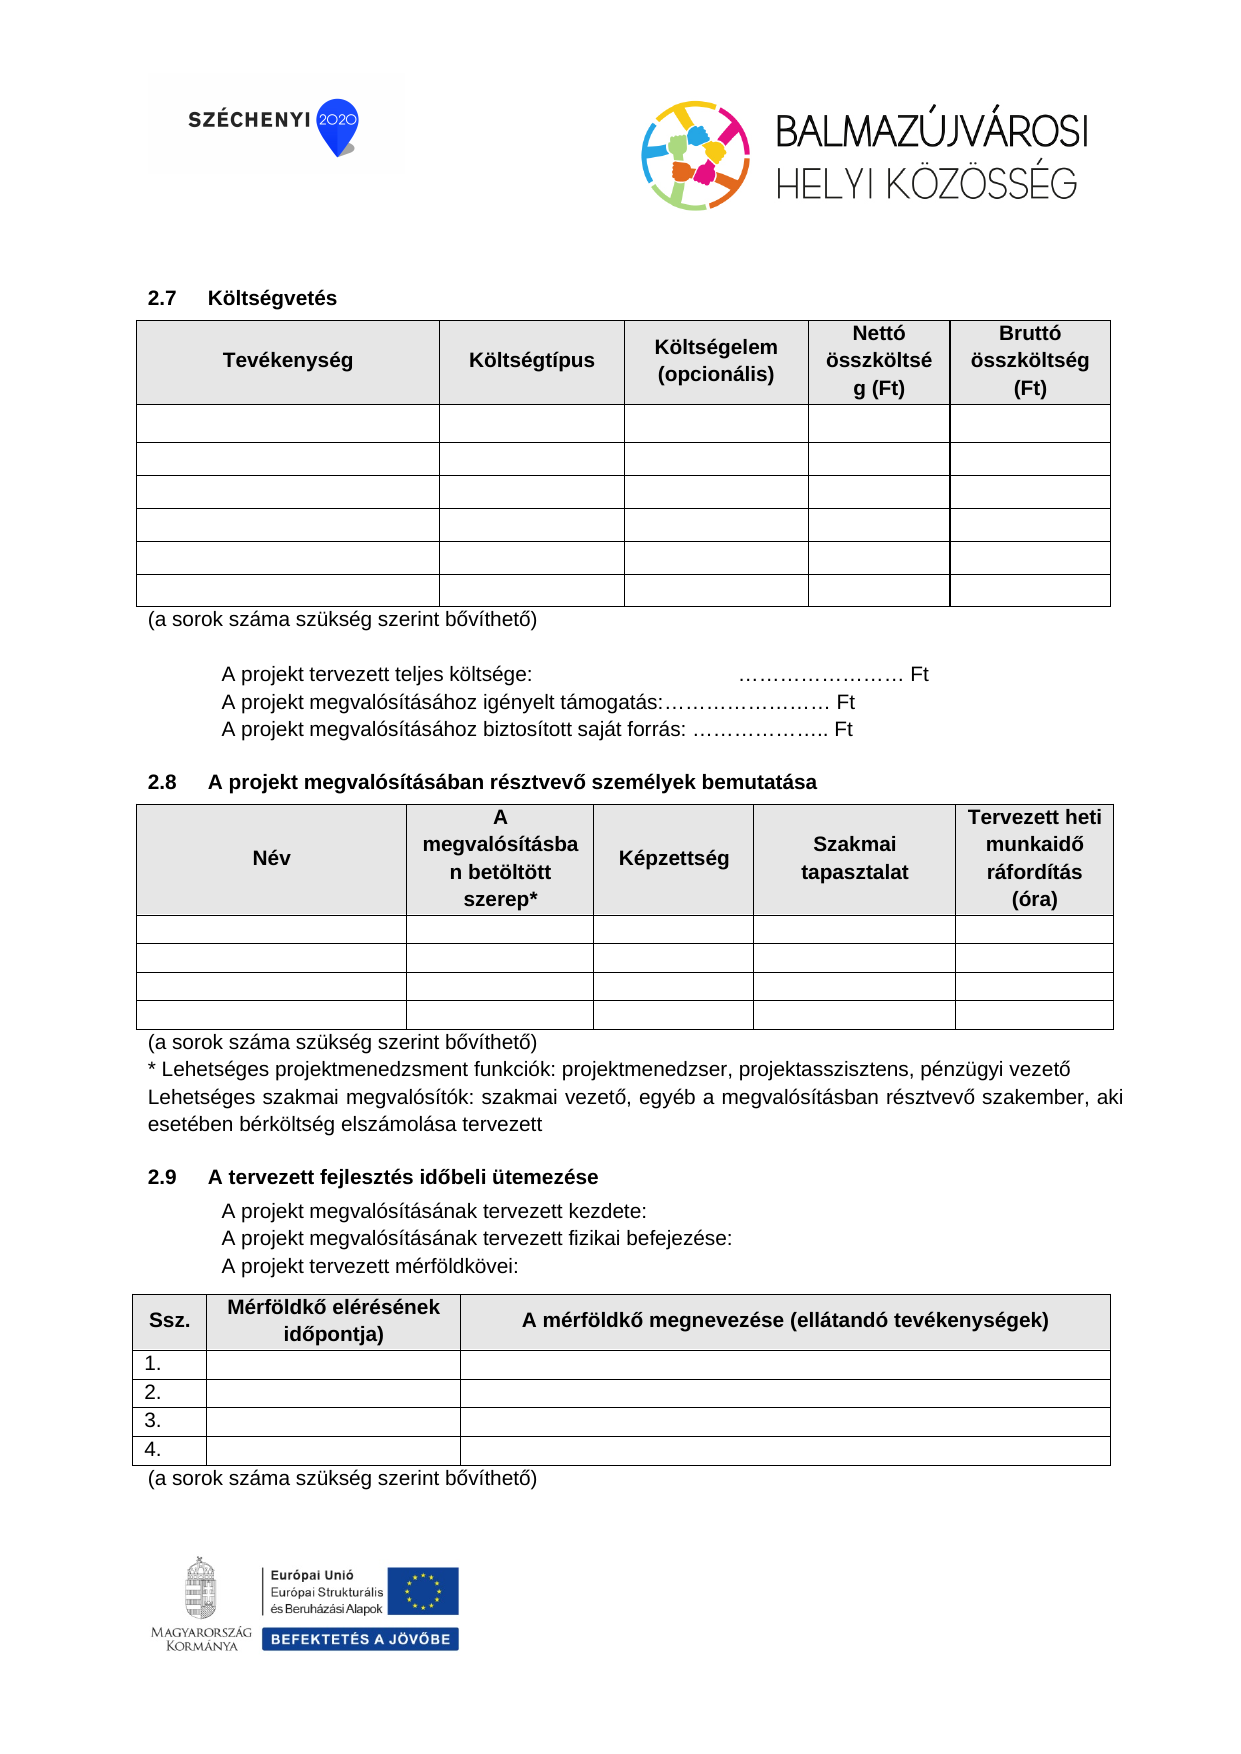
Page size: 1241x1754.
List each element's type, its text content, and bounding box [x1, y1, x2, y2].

table_cell [440, 509, 624, 541]
table_cell [137, 476, 439, 508]
table_cell [407, 1001, 593, 1029]
text A projekt megvalósításának tervezett kezdete: [221, 1198, 1125, 1222]
table_cell [951, 575, 1110, 606]
table_cell [625, 509, 808, 541]
table_header Bruttó összköltség (Ft) [951, 321, 1110, 404]
table_cell [407, 944, 593, 972]
table_cell [594, 973, 753, 1000]
text A projekt megvalósításához biztosított saját forrás: ……………….. Ft [221, 717, 1125, 741]
table_cell [137, 405, 439, 442]
table_cell [207, 1408, 460, 1436]
table_cell [951, 542, 1110, 573]
table_cell 3. [133, 1408, 206, 1436]
table_cell [407, 916, 593, 943]
table_cell 2. [133, 1380, 206, 1407]
table_cell [951, 405, 1110, 442]
table_cell [137, 973, 406, 1000]
table_header A megvalósításban betöltött szerep* [407, 805, 593, 914]
table_cell [809, 542, 949, 573]
table_cell [956, 973, 1113, 1000]
text * Lehetséges projektmenedzsment funkciók: projektmenedzser, projektasszisztens, pénzügyi vezető [148, 1057, 1125, 1081]
table_cell [625, 405, 808, 442]
table_cell [956, 944, 1113, 972]
table_cell [625, 575, 808, 606]
table_cell [137, 575, 439, 606]
table_cell [137, 916, 406, 943]
table_cell [594, 1001, 753, 1029]
table_header Tervezett heti munkaidő ráfordítás (óra) [956, 805, 1113, 914]
table_cell [754, 916, 955, 943]
table_header Ssz. [133, 1295, 206, 1349]
table_cell [137, 542, 439, 573]
table_header Költségelem (opcionális) [625, 321, 808, 404]
table_cell [461, 1351, 1110, 1378]
text A projekt megvalósításához igényelt támogatás: …………………… Ft [221, 690, 1125, 714]
table_cell [207, 1380, 460, 1407]
table_cell [137, 944, 406, 972]
table_cell 1. [133, 1351, 206, 1378]
text (a sorok száma szükség szerint bővíthető) [148, 1466, 1125, 1490]
picture [602, 74, 1121, 234]
subtitle Költségvetés [148, 286, 1125, 310]
table_cell [625, 542, 808, 573]
table_header Képzettség [594, 805, 753, 914]
table_header Szakmai tapasztalat [754, 805, 955, 914]
table_cell [754, 944, 955, 972]
picture [147, 73, 406, 174]
table_cell [754, 973, 955, 1000]
table_cell [809, 405, 949, 442]
table_cell [440, 575, 624, 606]
table_cell [809, 575, 949, 606]
table_cell [625, 476, 808, 508]
table_cell [754, 1001, 955, 1029]
table_cell [440, 443, 624, 475]
table_cell [440, 542, 624, 573]
table_header Név [137, 805, 406, 914]
table_cell [137, 443, 439, 475]
table_cell [809, 476, 949, 508]
subtitle A tervezett fejlesztés időbeli ütemezése [148, 1165, 1125, 1189]
table_cell [461, 1408, 1110, 1436]
table_header Költségtípus [440, 321, 624, 404]
table_cell [207, 1437, 460, 1465]
table_cell [951, 509, 1110, 541]
table_cell [956, 916, 1113, 943]
text A projekt megvalósításának tervezett fizikai befejezése: [221, 1226, 1125, 1250]
table_cell [951, 476, 1110, 508]
table_header A mérföldkő megnevezése (ellátandó tevékenységek) [461, 1295, 1110, 1349]
table_cell [137, 1001, 406, 1029]
table_cell [809, 509, 949, 541]
table_cell [809, 443, 949, 475]
table_cell [440, 476, 624, 508]
text Lehetséges szakmai megvalósítók: szakmai vezető, egyéb a megvalósításban résztvevő szakember, aki esetében bérköltség elszámolása tervezett [148, 1085, 1125, 1136]
table_cell [407, 973, 593, 1000]
table_header Tevékenység [137, 321, 439, 404]
table_cell [594, 916, 753, 943]
text (a sorok száma szükség szerint bővíthető) [148, 1030, 1125, 1054]
table_header Mérföldkő elérésének időpontja) [207, 1295, 460, 1349]
table_cell 4. [133, 1437, 206, 1465]
table_cell [594, 944, 753, 972]
table_cell [956, 1001, 1113, 1029]
text A projekt tervezett mérföldkövei: [221, 1253, 1125, 1277]
text A projekt tervezett teljes költsége: …………………… Ft [221, 662, 1125, 686]
table_cell [440, 405, 624, 442]
subtitle A projekt megvalósításában résztvevő személyek bemutatása [148, 770, 1125, 794]
table_cell [951, 443, 1110, 475]
table_header Nettó összköltség (Ft) [809, 321, 949, 404]
picture [147, 1550, 461, 1656]
table_cell [625, 443, 808, 475]
table_cell [461, 1437, 1110, 1465]
table_cell [461, 1380, 1110, 1407]
table_cell [207, 1351, 460, 1378]
text (a sorok száma szükség szerint bővíthető) [148, 607, 1125, 631]
table_cell [137, 509, 439, 541]
